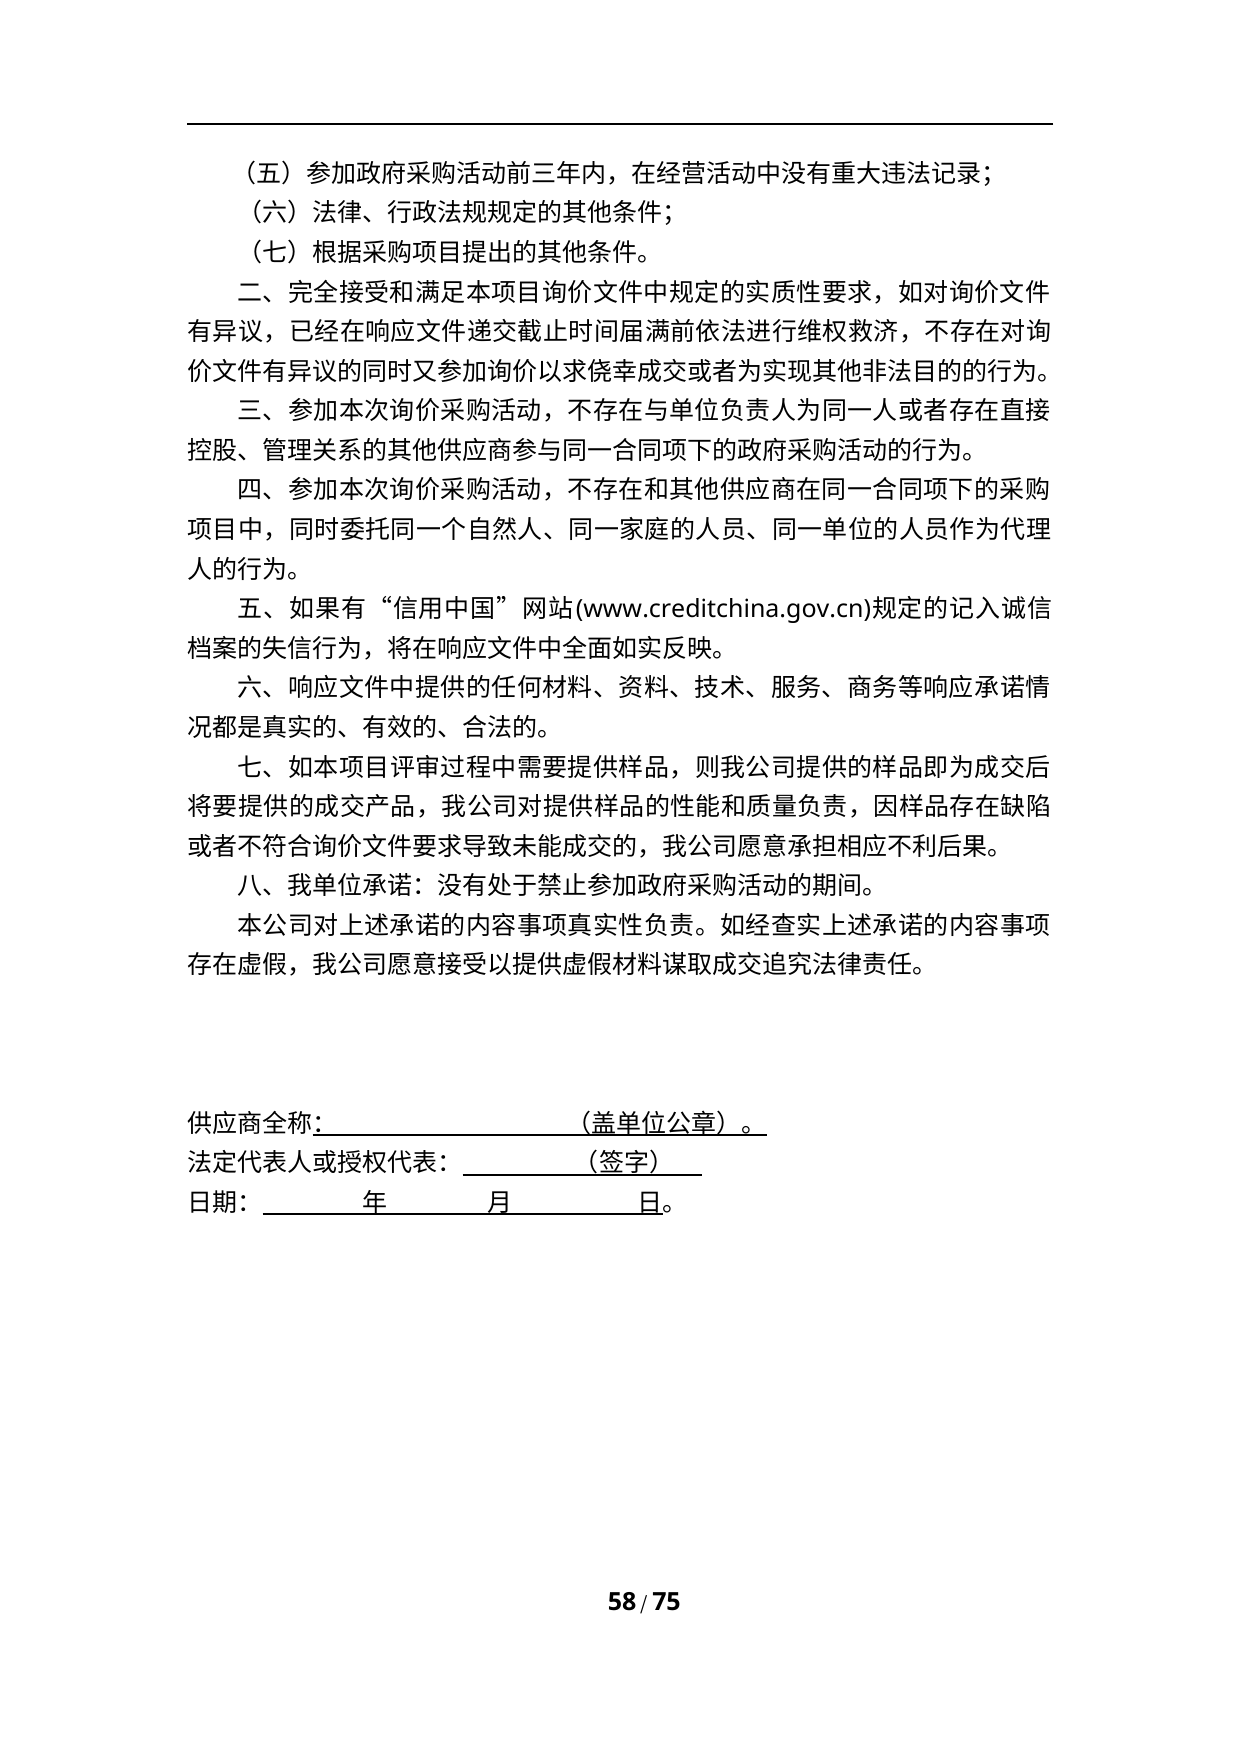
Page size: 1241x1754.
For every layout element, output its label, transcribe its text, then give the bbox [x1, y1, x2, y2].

text （七）根据采购项目提出的其他条件。 [187, 229, 1053, 269]
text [231, 150, 1053, 189]
text 六、响应文件中提供的任何材料、资料、技术、服务、商务等响应承诺情况都是真实的、有效的、合法的。 [187, 664, 1053, 744]
text 五、如果有“信用中国”网站(www.creditchina.gov.cn)规定的记入诚信档案的失信行为，将在响应文件中全面如实反映。 [187, 585, 1053, 664]
text 供应商全称： （盖单位公章）。 [187, 1100, 1053, 1139]
text （六）法律、行政法规规定的其他条件； [187, 189, 1053, 229]
text 本公司对上述承诺的内容事项真实性负责。如经查实上述承诺的内容事项存在虚假，我公司愿意接受以提供虚假材料谋取成交追究法律责任。 [187, 902, 1053, 981]
text 七、如本项目评审过程中需要提供样品，则我公司提供的样品即为成交后将要提供的成交产品，我公司对提供样品的性能和质量负责，因样品存在缺陷或者不符合询价文件要求导致未能成交的，我公司愿意承担相应不利后果。 [187, 744, 1053, 862]
text 三、参加本次询价采购活动，不存在与单位负责人为同一人或者存在直接控股、管理关系的其他供应商参与同一合同项下的政府采购活动的行为。 [187, 387, 1053, 467]
text 法定代表人或授权代表： （签字） [187, 1139, 1053, 1179]
text 四、参加本次询价采购活动，不存在和其他供应商在同一合同项下的采购项目中，同时委托同一个自然人、同一家庭的人员、同一单位的人员作为代理人的行为。 [187, 467, 1053, 585]
text 二、完全接受和满足本项目询价文件中规定的实质性要求，如对询价文件有异议，已经在响应文件递交截止时间届满前依法进行维权救济，不存在对询价文件有异议的同时又参加询价以求侥幸成交或者为实现其他非法目的的行为。 [187, 269, 1053, 387]
text 八、我单位承诺：没有处于禁止参加政府采购活动的期间。 [187, 862, 1053, 902]
text 日期： 年 月 日。 [187, 1179, 1053, 1219]
